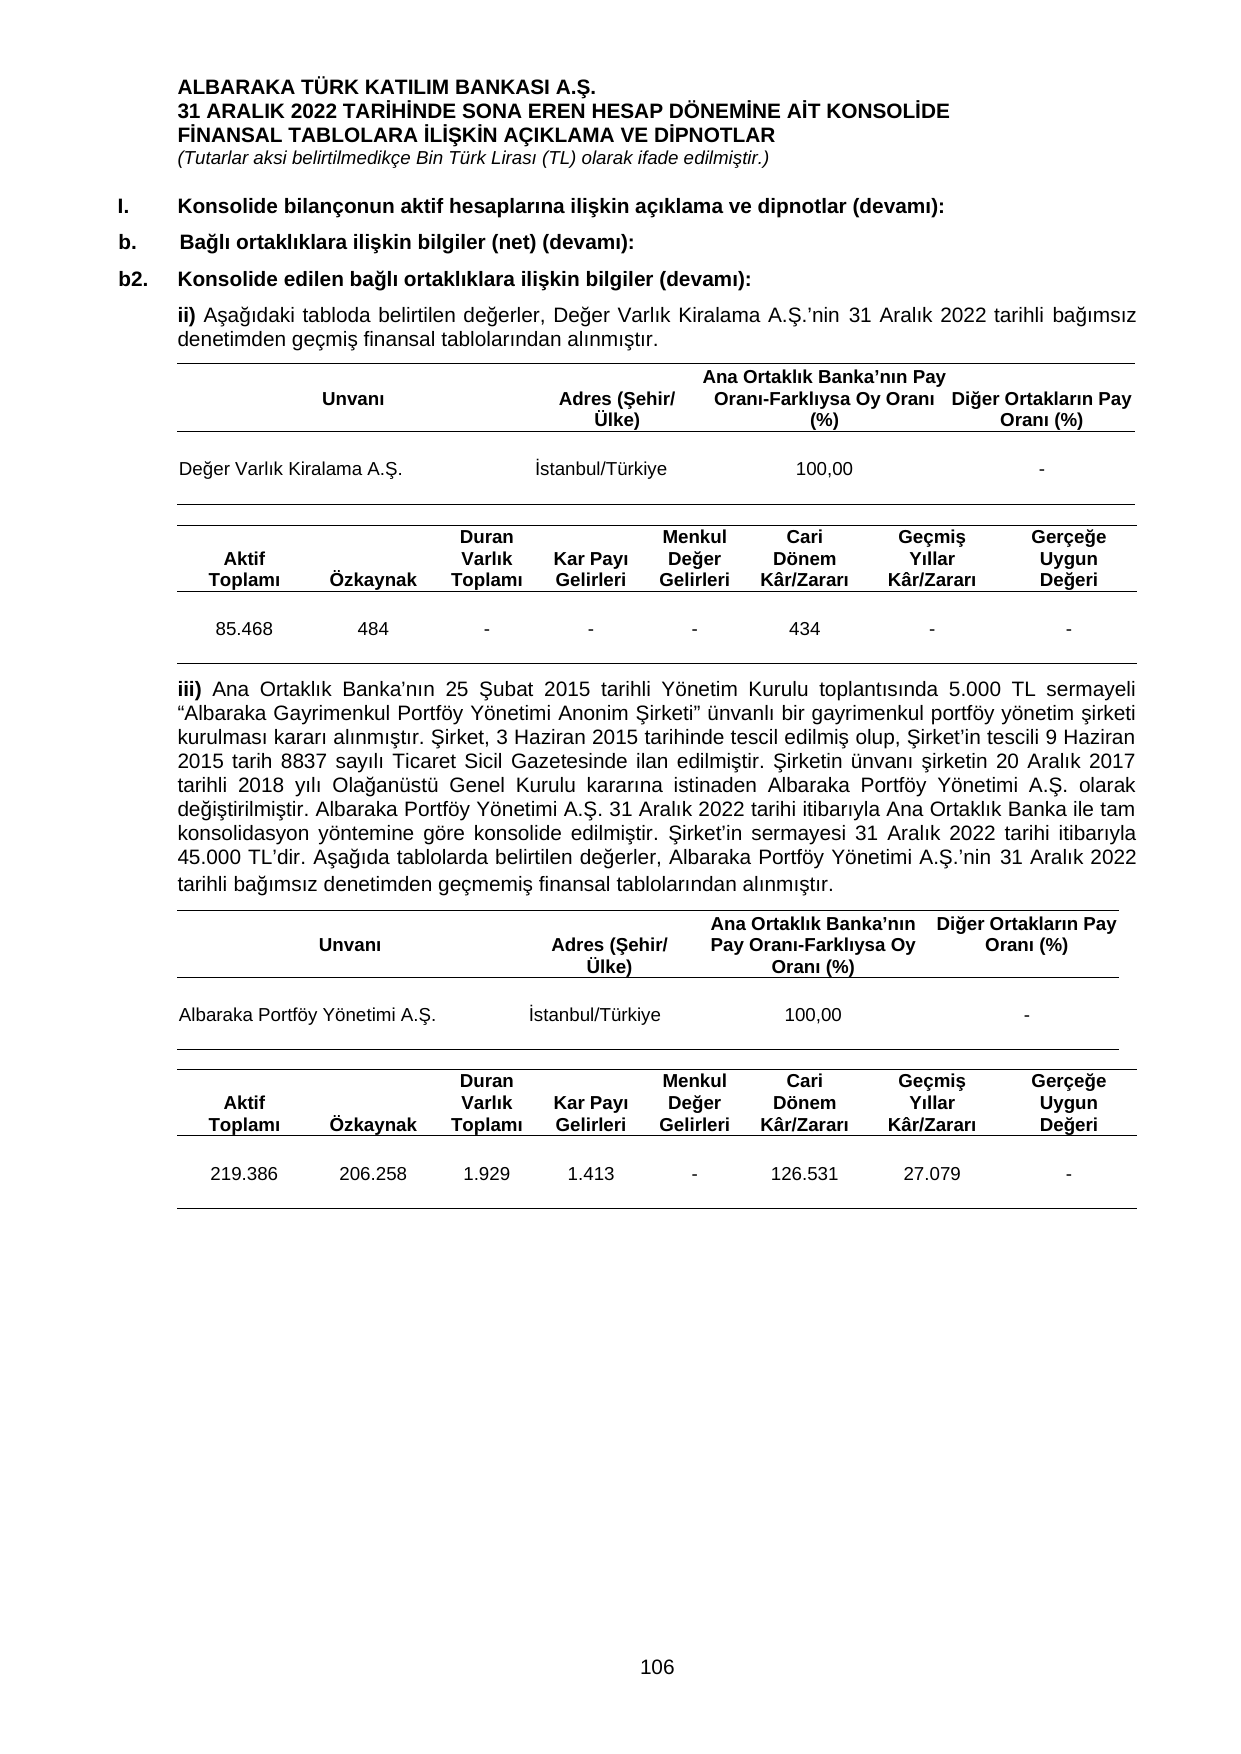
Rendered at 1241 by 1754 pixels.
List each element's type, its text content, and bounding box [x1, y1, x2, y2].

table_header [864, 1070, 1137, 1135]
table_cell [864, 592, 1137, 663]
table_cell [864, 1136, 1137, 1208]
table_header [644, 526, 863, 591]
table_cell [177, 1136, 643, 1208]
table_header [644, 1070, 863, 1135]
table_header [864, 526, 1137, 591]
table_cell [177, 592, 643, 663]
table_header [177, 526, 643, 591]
text iii) Ana Ortaklık Banka’nın 25 Şubat 2015 tarihli Yönetim Kurulu toplantısında 5.000 TL sermayeli “Albaraka Gayrimenkul Portföy Yönetimi Anonim Şirketi” ünvanlı bir gayrimenkul portföy yönetim şirketi kurulması kararı alınmıştır. Şirket, 3 Haziran 2015 tarihinde tescil edilmiş olup, Şirket’in tescili 9 Haziran 2015 tarih 8837 sayılı Ticaret Sicil Gazetesinde ilan edilmiştir. Şirketin ünvanı şirketin 20 Aralık 2017 tarihli 2018 yılı Olağanüstü Genel Kurulu kararına istinaden Albaraka Portföy Yönetimi A.Ş. olarak değiştirilmiştir. Albaraka Portföy Yönetimi A.Ş. 31 Aralık 2022 tarihi itibarıyla Ana Ortaklık Banka ile tam konsolidasyon yöntemine göre konsolide edilmiştir. Şirket’in sermayesi 31 Aralık 2022 tarihi itibarıyla 45.000 TL’dir. Aşağıda tablolarda belirtilen değerler, Albaraka Portföy Yönetimi A.Ş.’nin 31 Aralık 2022 tarihli bağımsız denetimden geçmemiş finansal tablolarından alınmıştır. [177, 677, 1137, 897]
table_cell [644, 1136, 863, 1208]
text b. Bağlı ortaklıklara ilişkin bilgiler (net) (devamı): [118, 230, 1137, 254]
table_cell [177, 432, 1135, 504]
text ii) Aşağıdaki tabloda belirtilen değerler, Değer Varlık Kiralama A.Ş.’nin 31 Aralık 2022 tarihli bağımsız denetimden geçmiş finansal tablolarından alınmıştır. [177, 303, 1137, 351]
text b2. Konsolide edilen bağlı ortaklıklara ilişkin bilgiler (devamı): [118, 266, 1137, 290]
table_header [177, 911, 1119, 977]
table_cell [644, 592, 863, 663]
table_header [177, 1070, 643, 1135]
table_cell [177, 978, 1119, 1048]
text I. Konsolide bilançonun aktif hesaplarına ilişkin açıklama ve dipnotlar (devamı): [117, 193, 1137, 217]
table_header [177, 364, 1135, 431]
